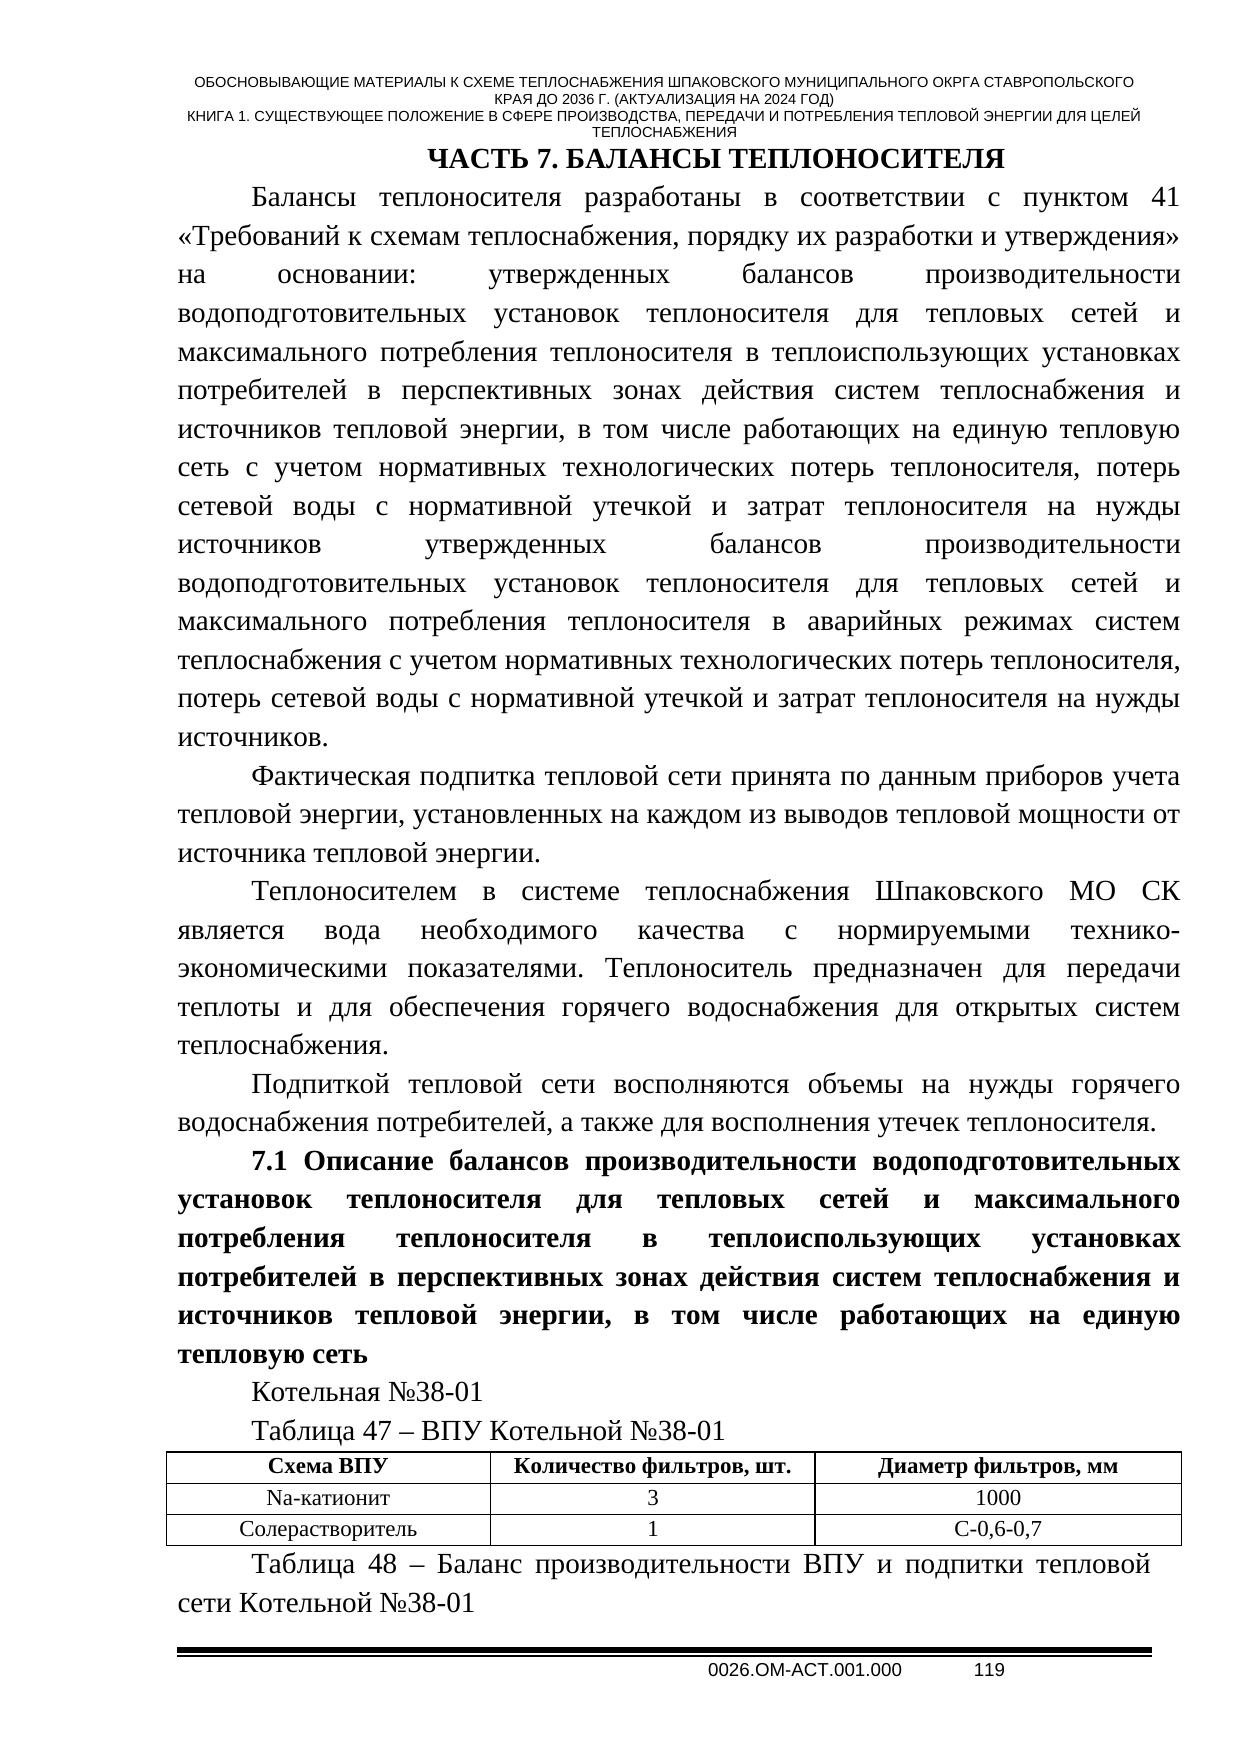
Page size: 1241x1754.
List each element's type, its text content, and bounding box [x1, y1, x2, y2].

text Балансы теплоносителя разработаны в соответствии с пунктом 41 «Требований к схемам теплоснабжения, порядку их разработки и утверждения» на основании: утвержденных балансов производительности водоподготовительных установок теплоносителя для тепловых сетей и максимального потребления теплоносителя в теплоиспользующих установках потребителей в перспективных зонах действия систем теплоснабжения и источников тепловой энергии, в том числе работающих на единую тепловую сеть с учетом нормативных технологических потерь теплоносителя, потерь сетевой воды с нормативной утечкой и затрат теплоносителя на нужды источников утвержденных балансов производительности водоподготовительных установок теплоносителя для тепловых сетей и максимального потребления теплоносителя в аварийных режимах систем теплоснабжения с учетом нормативных технологических потерь теплоносителя, потерь сетевой воды с нормативной утечкой и затрат теплоносителя на нужды источников. [177, 179, 1181, 753]
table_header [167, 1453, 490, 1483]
text Теплоносителем в системе теплоснабжения Шпаковского МО СК является вода необходимого качества с нормируемыми технико-экономическими показателями. Теплоноситель предназначен для передачи теплоты и для обеспечения горячего водоснабжения для открытых систем теплоснабжения. [177, 873, 1181, 1061]
subtitle ЧАСТЬ 7. БАЛАНСЫ ТЕПЛОНОСИТЕЛЯ [177, 141, 1181, 174]
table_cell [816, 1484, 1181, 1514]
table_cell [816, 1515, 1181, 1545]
text Подпиткой тепловой сети восполняются объемы на нужды горячего водоснабжения потребителей, а также для восполнения утечек теплоносителя. [177, 1066, 1181, 1138]
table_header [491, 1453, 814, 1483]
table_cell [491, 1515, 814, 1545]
text 7.1 Описание балансов производительности водоподготовительных установок теплоносителя для тепловых сетей и максимального потребления теплоносителя в теплоиспользующих установках потребителей в перспективных зонах действия систем теплоснабжения и источников тепловой энергии, в том числе работающих на единую тепловую сеть [177, 1143, 1181, 1369]
text Таблица 48 – Баланс производительности ВПУ и подпитки тепловой сети Котельной №38-01 [177, 1546, 1152, 1618]
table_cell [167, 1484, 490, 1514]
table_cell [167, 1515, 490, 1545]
text Котельная №38-01 [177, 1374, 1152, 1408]
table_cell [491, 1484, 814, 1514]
text Фактическая подпитка тепловой сети принята по данным приборов учета тепловой энергии, установленных на каждом из выводов тепловой мощности от источника тепловой энергии. [177, 758, 1181, 868]
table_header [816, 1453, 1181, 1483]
text Таблица 47 – ВПУ Котельной №38-01 [177, 1413, 1152, 1446]
